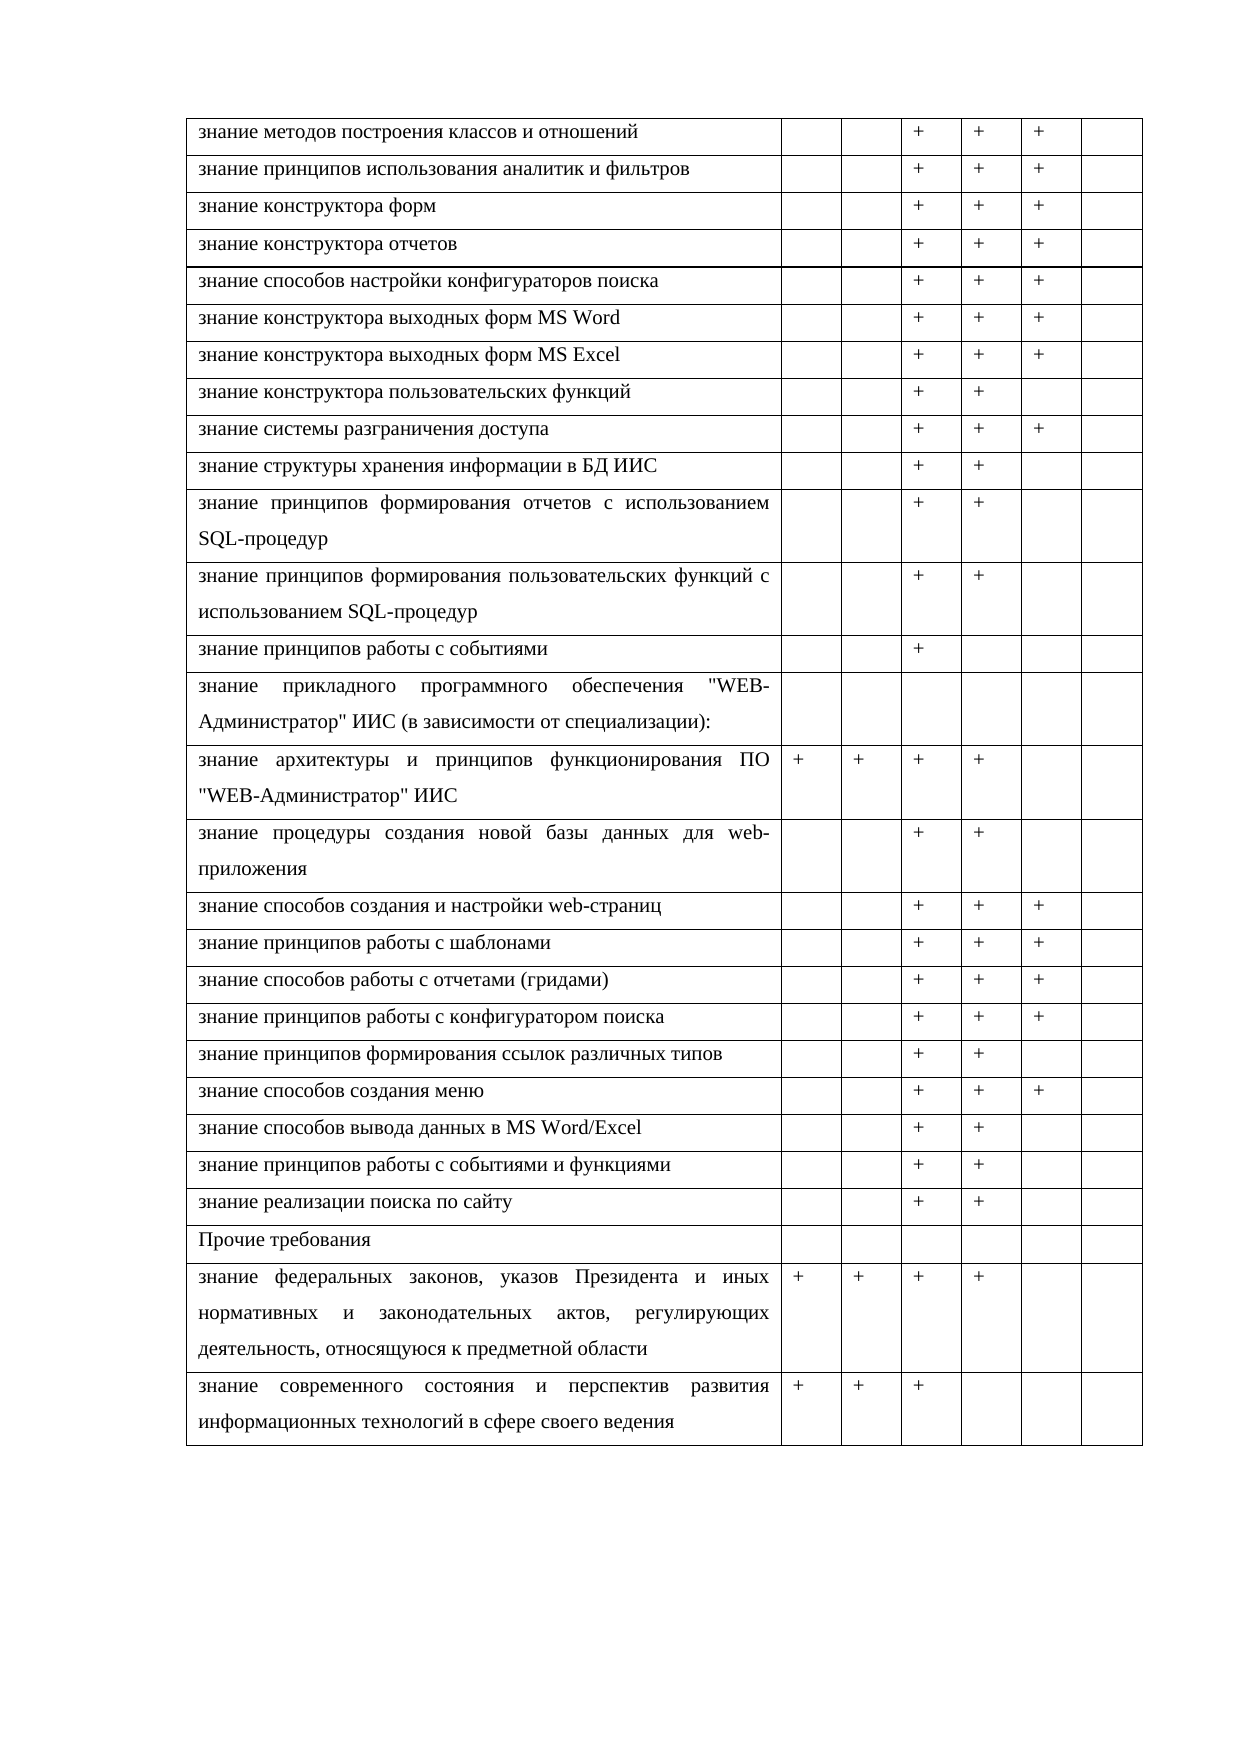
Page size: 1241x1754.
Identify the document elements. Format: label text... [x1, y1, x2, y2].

table_cell + [1022, 893, 1081, 929]
table_cell + [962, 1041, 1021, 1077]
table_cell [1022, 746, 1081, 818]
table_cell + [902, 893, 961, 929]
table_cell + [962, 490, 1021, 562]
table_cell [782, 119, 841, 155]
table_cell знание процедуры создания новой базы данных для web-приложения [187, 820, 781, 892]
table_cell [1082, 305, 1142, 341]
table_cell [1082, 893, 1142, 929]
table_cell [782, 156, 841, 192]
table_cell [842, 967, 901, 1003]
table_cell + [962, 342, 1021, 378]
table_cell + [962, 1189, 1021, 1225]
table_cell [1082, 1078, 1142, 1114]
table_cell + [902, 1152, 961, 1188]
table_cell [1022, 673, 1081, 745]
table_cell [1082, 1115, 1142, 1151]
table_cell [782, 453, 841, 489]
table_cell [902, 673, 961, 745]
table_cell [1022, 1226, 1081, 1262]
table_cell [782, 490, 841, 562]
table_cell [782, 1115, 841, 1151]
table_cell [1022, 1152, 1081, 1188]
table_cell + [902, 1041, 961, 1077]
table_cell [962, 673, 1021, 745]
table_cell [782, 673, 841, 745]
table_cell [1022, 563, 1081, 635]
table_cell + [1022, 305, 1081, 341]
table_cell знание способов создания меню [187, 1078, 781, 1114]
table_cell знание принципов формирования отчетов с использованием SQL-процедур [187, 490, 781, 562]
table_cell знание принципов формирования ссылок различных типов [187, 1041, 781, 1077]
table_cell знание конструктора пользовательских функций [187, 379, 781, 415]
table_cell [1082, 1152, 1142, 1188]
table_cell + [962, 1004, 1021, 1040]
table_cell + [962, 119, 1021, 155]
table_cell [902, 1226, 961, 1262]
table_cell [842, 342, 901, 378]
table_cell [842, 820, 901, 892]
table_cell [782, 1004, 841, 1040]
table_cell + [962, 820, 1021, 892]
table_cell [842, 416, 901, 452]
table_cell + [962, 305, 1021, 341]
table_cell + [962, 930, 1021, 966]
table_cell + [1022, 119, 1081, 155]
table_cell + [782, 1264, 841, 1372]
table_cell [1082, 490, 1142, 562]
table_cell + [962, 1264, 1021, 1372]
table_cell [842, 453, 901, 489]
table_cell [782, 636, 841, 672]
table_cell + [962, 1078, 1021, 1114]
table_cell [842, 305, 901, 341]
table_cell [842, 230, 901, 266]
table_cell + [902, 967, 961, 1003]
table_cell [782, 268, 841, 303]
table_cell + [902, 193, 961, 229]
table_cell [1082, 636, 1142, 672]
table_cell + [902, 416, 961, 452]
table_cell [842, 673, 901, 745]
table_cell + [902, 1373, 961, 1445]
table_cell [842, 268, 901, 303]
table_cell [782, 193, 841, 229]
table_cell + [962, 1152, 1021, 1188]
table_cell знание конструктора выходных форм MS Excel [187, 342, 781, 378]
table_cell [1082, 453, 1142, 489]
table_cell [782, 893, 841, 929]
table_cell [1082, 342, 1142, 378]
table_cell знание методов построения классов и отношений [187, 119, 781, 155]
table_cell + [902, 305, 961, 341]
table_cell [1082, 1373, 1142, 1445]
table_cell + [902, 342, 961, 378]
table_cell + [902, 379, 961, 415]
table_cell [1082, 230, 1142, 266]
table_cell [782, 305, 841, 341]
table_cell [962, 636, 1021, 672]
table_cell знание способов настройки конфигураторов поиска [187, 268, 781, 303]
table_cell знание принципов использования аналитик и фильтров [187, 156, 781, 192]
table_cell [782, 379, 841, 415]
table_cell [1082, 1041, 1142, 1077]
table_cell + [902, 1115, 961, 1151]
table_cell + [962, 746, 1021, 818]
table_cell [842, 1115, 901, 1151]
table_cell [1022, 490, 1081, 562]
table_cell [1082, 820, 1142, 892]
table_cell [842, 563, 901, 635]
table_cell [1022, 1264, 1081, 1372]
table_cell + [962, 893, 1021, 929]
table_cell [842, 1226, 901, 1262]
table_cell [782, 563, 841, 635]
table_cell [1082, 930, 1142, 966]
table_cell + [902, 1078, 961, 1114]
table_cell знание конструктора форм [187, 193, 781, 229]
table_cell [1082, 673, 1142, 745]
table_cell [782, 967, 841, 1003]
table_cell + [1022, 268, 1081, 303]
table_cell [782, 820, 841, 892]
table_cell [842, 1041, 901, 1077]
table_cell [842, 156, 901, 192]
table_cell + [1022, 1004, 1081, 1040]
table_cell [782, 1041, 841, 1077]
table_cell + [1022, 967, 1081, 1003]
table_cell [842, 490, 901, 562]
table_cell [842, 379, 901, 415]
table_cell + [962, 193, 1021, 229]
table_cell + [1022, 230, 1081, 266]
table_cell [1022, 1189, 1081, 1225]
table_cell + [902, 746, 961, 818]
table_cell знание способов работы с отчетами (гридами) [187, 967, 781, 1003]
table_cell [1022, 636, 1081, 672]
table_cell + [902, 930, 961, 966]
table_cell [1082, 416, 1142, 452]
table_cell знание принципов работы с событиями [187, 636, 781, 672]
table_cell знание принципов работы с событиями и функциями [187, 1152, 781, 1188]
table_cell + [962, 416, 1021, 452]
table_cell [1082, 193, 1142, 229]
table_cell + [902, 453, 961, 489]
table_cell + [1022, 156, 1081, 192]
table_cell + [962, 967, 1021, 1003]
table_cell знание принципов работы с конфигуратором поиска [187, 1004, 781, 1040]
table_cell знание способов вывода данных в MS Word/Excel [187, 1115, 781, 1151]
table_cell + [842, 1373, 901, 1445]
table_cell [1082, 268, 1142, 303]
table_cell [842, 1152, 901, 1188]
table_cell знание принципов работы с шаблонами [187, 930, 781, 966]
table_cell + [1022, 416, 1081, 452]
table_cell [842, 930, 901, 966]
table_cell [962, 1373, 1021, 1445]
table_cell [1022, 1041, 1081, 1077]
table_cell знание прикладного программного обеспечения "WEB-Администратор" ИИС (в зависимости от специализации): [187, 673, 781, 745]
table_cell + [962, 379, 1021, 415]
table_cell + [962, 1115, 1021, 1151]
table_cell + [902, 268, 961, 303]
table_cell [782, 1152, 841, 1188]
table_cell [842, 1189, 901, 1225]
table_cell [1022, 379, 1081, 415]
table_cell + [842, 1264, 901, 1372]
table_cell [1082, 1226, 1142, 1262]
table_cell знание способов создания и настройки web-страниц [187, 893, 781, 929]
table_cell [1022, 820, 1081, 892]
table_cell + [1022, 193, 1081, 229]
table_cell [782, 230, 841, 266]
table_cell [1082, 967, 1142, 1003]
table_cell [1082, 746, 1142, 818]
table_cell + [962, 268, 1021, 303]
table_cell знание принципов формирования пользовательских функций с использованием SQL-процедур [187, 563, 781, 635]
table_cell [1022, 453, 1081, 489]
table_cell + [902, 563, 961, 635]
table_cell [1082, 156, 1142, 192]
table_cell [782, 1078, 841, 1114]
table_cell знание системы разграничения доступа [187, 416, 781, 452]
table_cell [842, 1078, 901, 1114]
table_cell [1082, 1004, 1142, 1040]
table_cell + [902, 1004, 961, 1040]
table_cell + [962, 563, 1021, 635]
table_cell + [902, 1189, 961, 1225]
table_cell [782, 416, 841, 452]
table_cell [842, 1004, 901, 1040]
table_cell + [962, 230, 1021, 266]
table_cell знание конструктора выходных форм MS Word [187, 305, 781, 341]
table_cell [1082, 1264, 1142, 1372]
table_cell [962, 1226, 1021, 1262]
table_cell [782, 342, 841, 378]
table_cell знание федеральных законов, указов Президента и иных нормативных и законодательных актов, регулирующих деятельность, относящуюся к предметной области [187, 1264, 781, 1372]
table_cell [1082, 563, 1142, 635]
table_cell [842, 119, 901, 155]
table_cell [842, 193, 901, 229]
table_cell Прочие требования [187, 1226, 781, 1262]
table_cell + [842, 746, 901, 818]
table_cell [782, 1189, 841, 1225]
table_cell + [782, 1373, 841, 1445]
table_cell знание структуры хранения информации в БД ИИС [187, 453, 781, 489]
table_cell [782, 930, 841, 966]
table_cell + [902, 820, 961, 892]
table_cell знание современного состояния и перспектив развития информационных технологий в сфере своего ведения [187, 1373, 781, 1445]
table_cell [782, 1226, 841, 1262]
table_cell + [902, 490, 961, 562]
table_cell знание архитектуры и принципов функционирования ПО "WEB-Администратор" ИИС [187, 746, 781, 818]
table_cell [1082, 1189, 1142, 1225]
table_cell + [1022, 930, 1081, 966]
table_cell + [902, 119, 961, 155]
table_cell + [1022, 342, 1081, 378]
table_cell [1022, 1373, 1081, 1445]
table_cell + [962, 156, 1021, 192]
table_cell [1082, 119, 1142, 155]
table_cell [1022, 1115, 1081, 1151]
table_cell + [782, 746, 841, 818]
table_cell + [902, 636, 961, 672]
table_cell [842, 893, 901, 929]
table_cell + [1022, 1078, 1081, 1114]
table_cell знание реализации поиска по сайту [187, 1189, 781, 1225]
table_cell [842, 636, 901, 672]
table_cell + [962, 453, 1021, 489]
table_cell + [902, 1264, 961, 1372]
table_cell + [902, 156, 961, 192]
table_cell [1082, 379, 1142, 415]
table_cell знание конструктора отчетов [187, 230, 781, 266]
table_cell + [902, 230, 961, 266]
